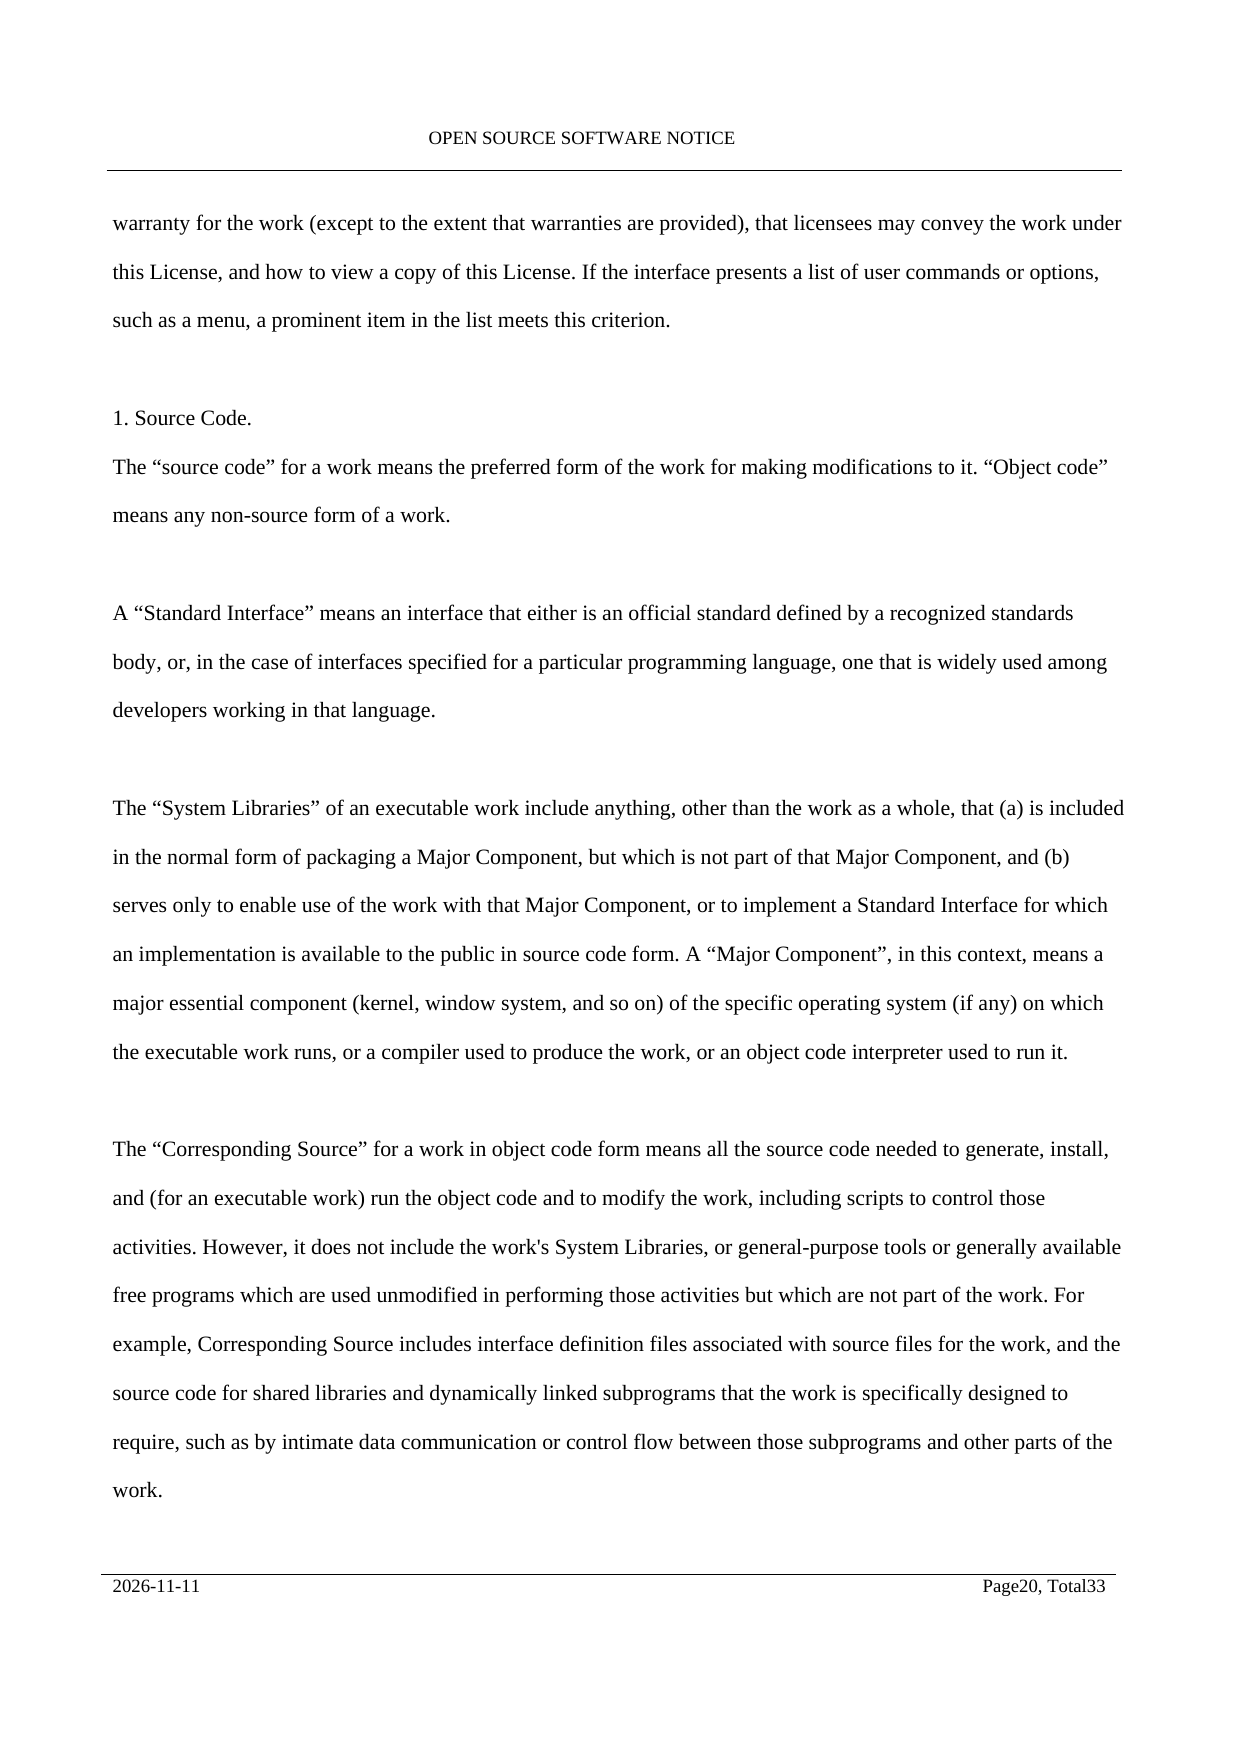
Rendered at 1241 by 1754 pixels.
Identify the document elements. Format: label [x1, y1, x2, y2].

text [112, 206, 1128, 1506]
